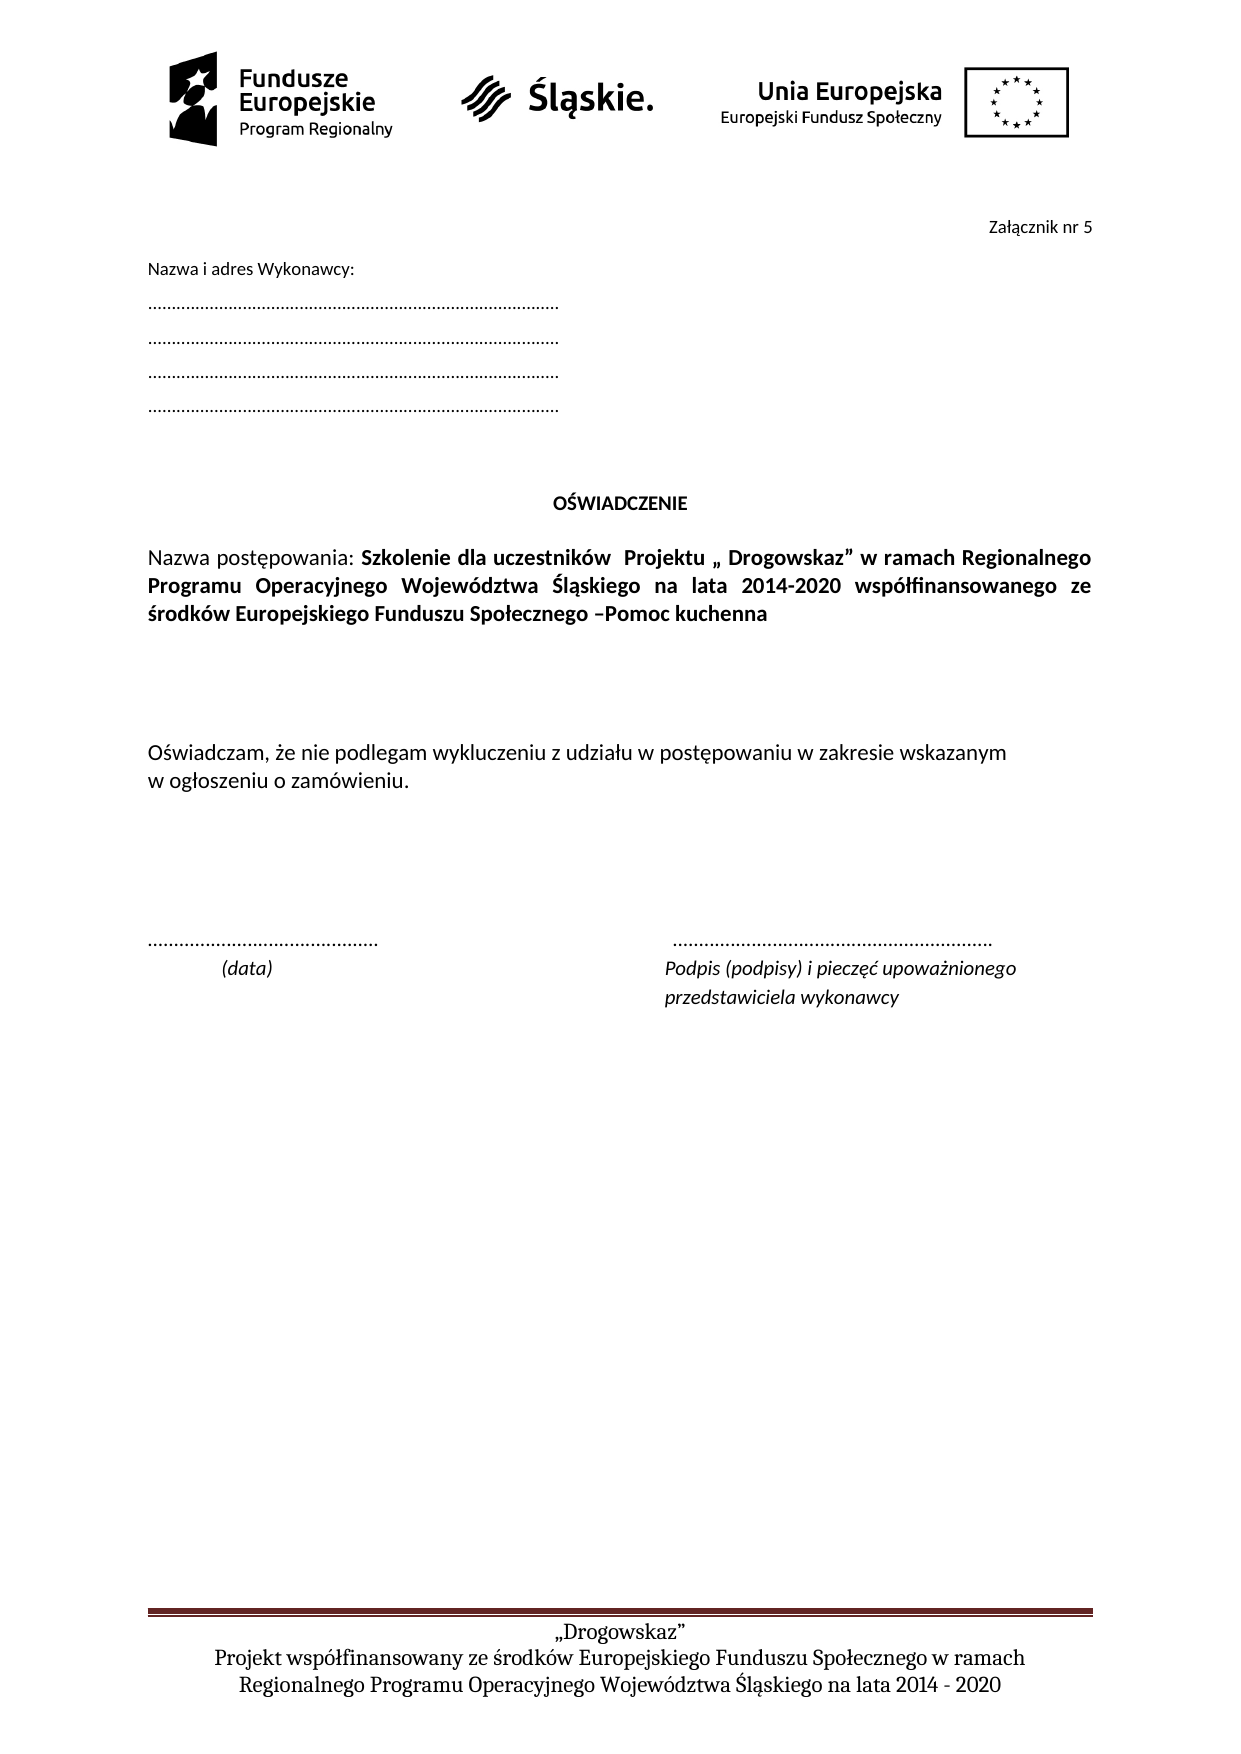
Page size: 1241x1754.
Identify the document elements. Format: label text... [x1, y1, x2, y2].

text Oświadczam, że nie podlegam wykluczeniu z udziału w postępowaniu w zakresie wskazanym [148, 738, 1093, 766]
text Nazwa postępowania: Szkolenie dla uczestników Projektu „ Drogowskaz” w ramach Regionalnego Programu Operacyjnego Województwa Śląskiego na lata 2014-2020 współfinansowanego ze środków Europejskiego Funduszu Społecznego –Pomoc kuchenna [148, 543, 1093, 627]
text ....................................................................................... [148, 394, 1093, 417]
text (data) Podpis (podpisy) i pieczęć upoważnionego przedstawiciela wykonawcy [221, 955, 1093, 1010]
picture [147, 29, 1091, 168]
text ....................................................................................... [148, 291, 1093, 314]
text OŚWIADCZENIE [148, 490, 1093, 515]
text ....................................................................................... [148, 326, 1093, 349]
text ............................................ ............................................................. [148, 926, 1093, 952]
text Załącznik nr 5 [148, 216, 1093, 239]
text ....................................................................................... [148, 360, 1093, 383]
text w ogłoszeniu o zamówieniu. [148, 766, 1093, 794]
text Nazwa i adres Wykonawcy: [148, 257, 1093, 280]
